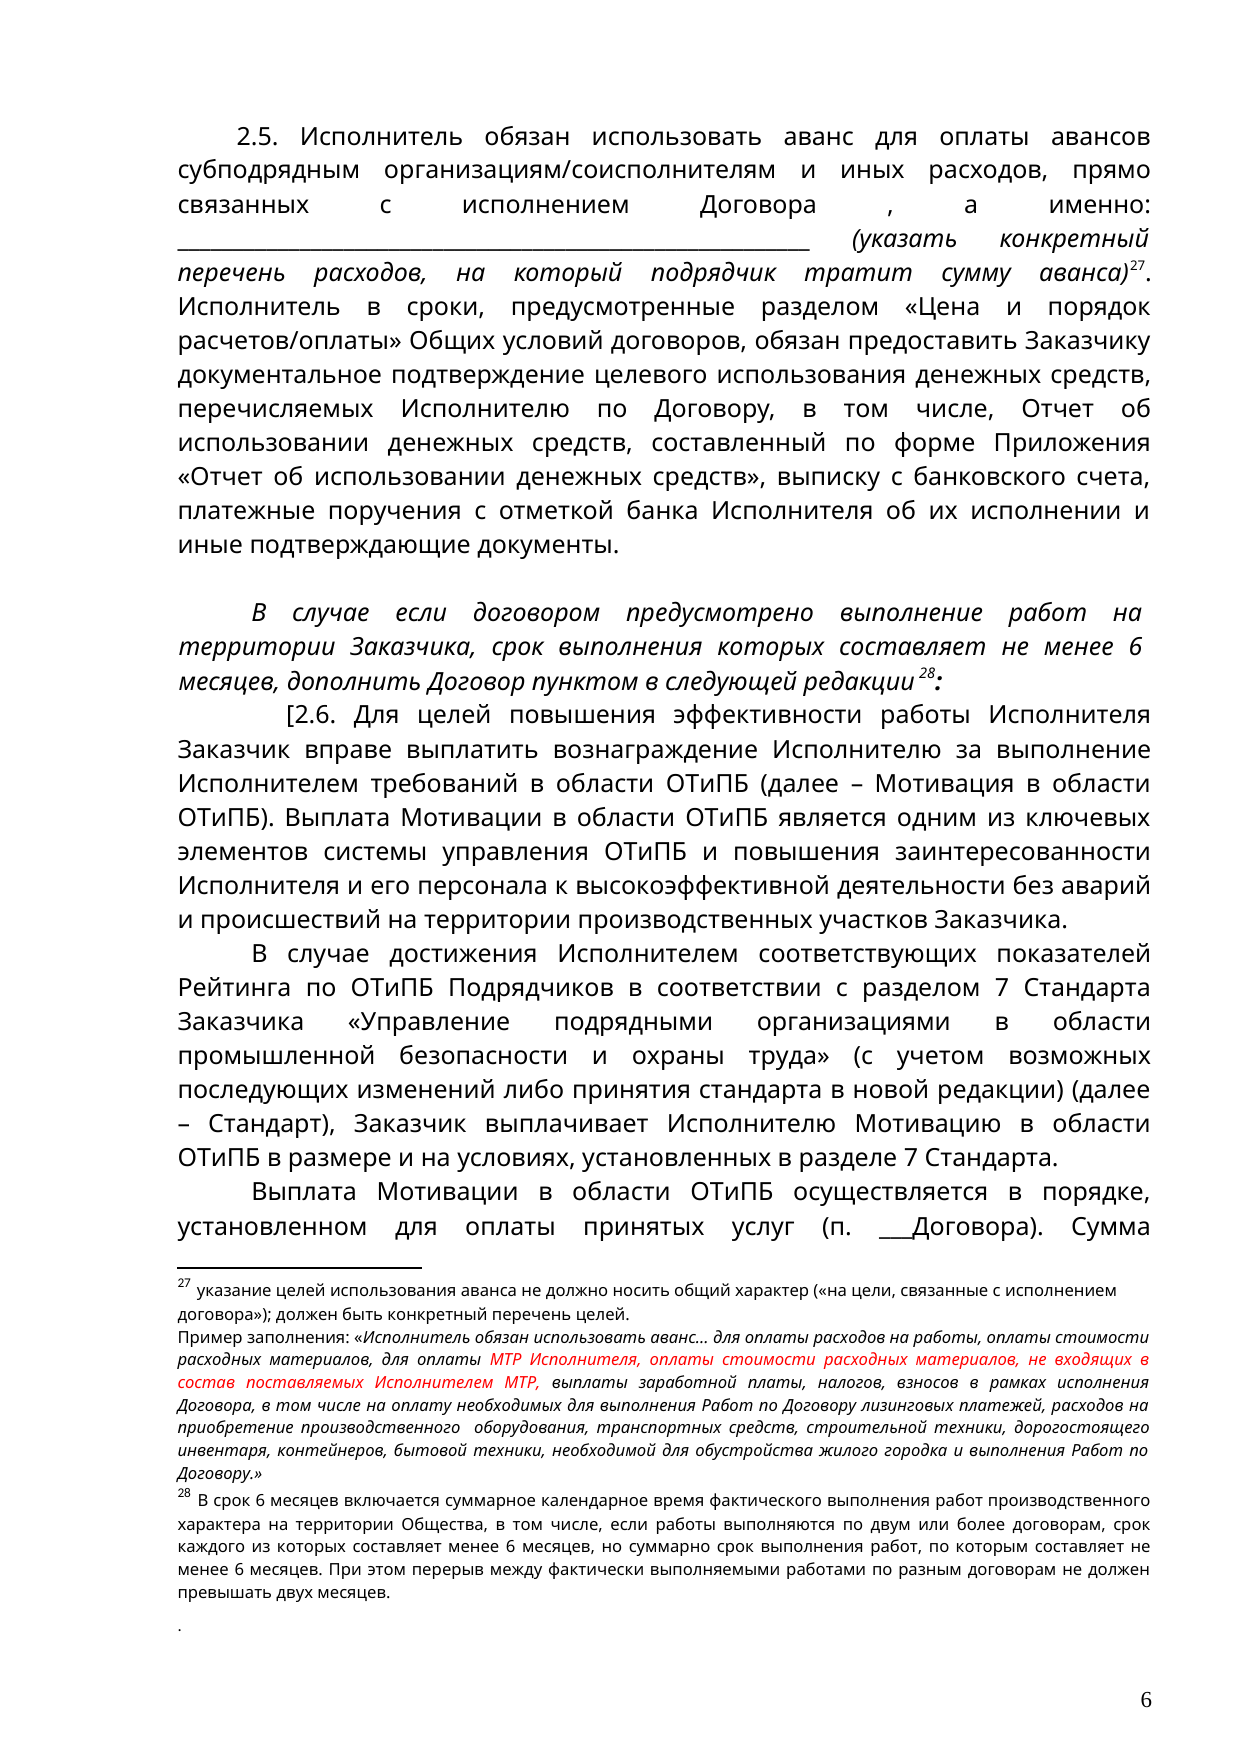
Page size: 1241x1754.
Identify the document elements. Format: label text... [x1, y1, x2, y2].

text В случае достижения Исполнителем соответствующих показателей Рейтинга по ОТиПБ Подрядчиков в соответствии с разделом 7 Стандарта Заказчика «Управление подрядными организациями в области промышленной безопасности и охраны труда» (с учетом возможных последующих изменений либо принятия стандарта в новой редакции) (далее – Стандарт), Заказчик выплачивает Исполнителю Мотивацию в области ОТиПБ в размере и на условиях, установленных в разделе 7 Стандарта. [177, 936, 1152, 1174]
list 2.5. Исполнитель обязан использовать аванс для оплаты авансов субподрядным организациям/соисполнителям и иных расходов, прямо связанных с исполнением Договора , а именно: _________________________________________________________ (указать конкретный перечень расходов, на который подрядчик тратит сумму аванса). Исполнитель в сроки, предусмотренные разделом «Цена и порядок расчетов/оплаты» Общих условий договоров, обязан предоставить Заказчику документальное подтверждение целевого использования денежных средств, перечисляемых Исполнителю по Договору, в том числе, Отчет об использовании денежных средств, составленный по форме Приложения «Отчет об использовании денежных средств», выписку с банковского счета, платежные поручения с отметкой банка Исполнителя об их исполнении и иные подтверждающие документы. [177, 118, 1152, 561]
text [177, 1174, 1152, 1242]
text В случае если договором предусмотрено выполнение работ на территории Заказчика, срок выполнения которых составляет не менее 6 месяцев, дополнить Договор пунктом в следующей редакции : [178, 595, 1146, 697]
text [2.6. Для целей повышения эффективности работы Исполнителя Заказчик вправе выплатить вознаграждение Исполнителю за выполнение Исполнителем требований в области ОТиПБ (далее – Мотивация в области ОТиПБ). Выплата Мотивации в области ОТиПБ является одним из ключевых элементов системы управления ОТиПБ и повышения заинтересованности Исполнителя и его персонала к высокоэффективной деятельности без аварий и происшествий на территории производственных участков Заказчика. [177, 697, 1152, 936]
